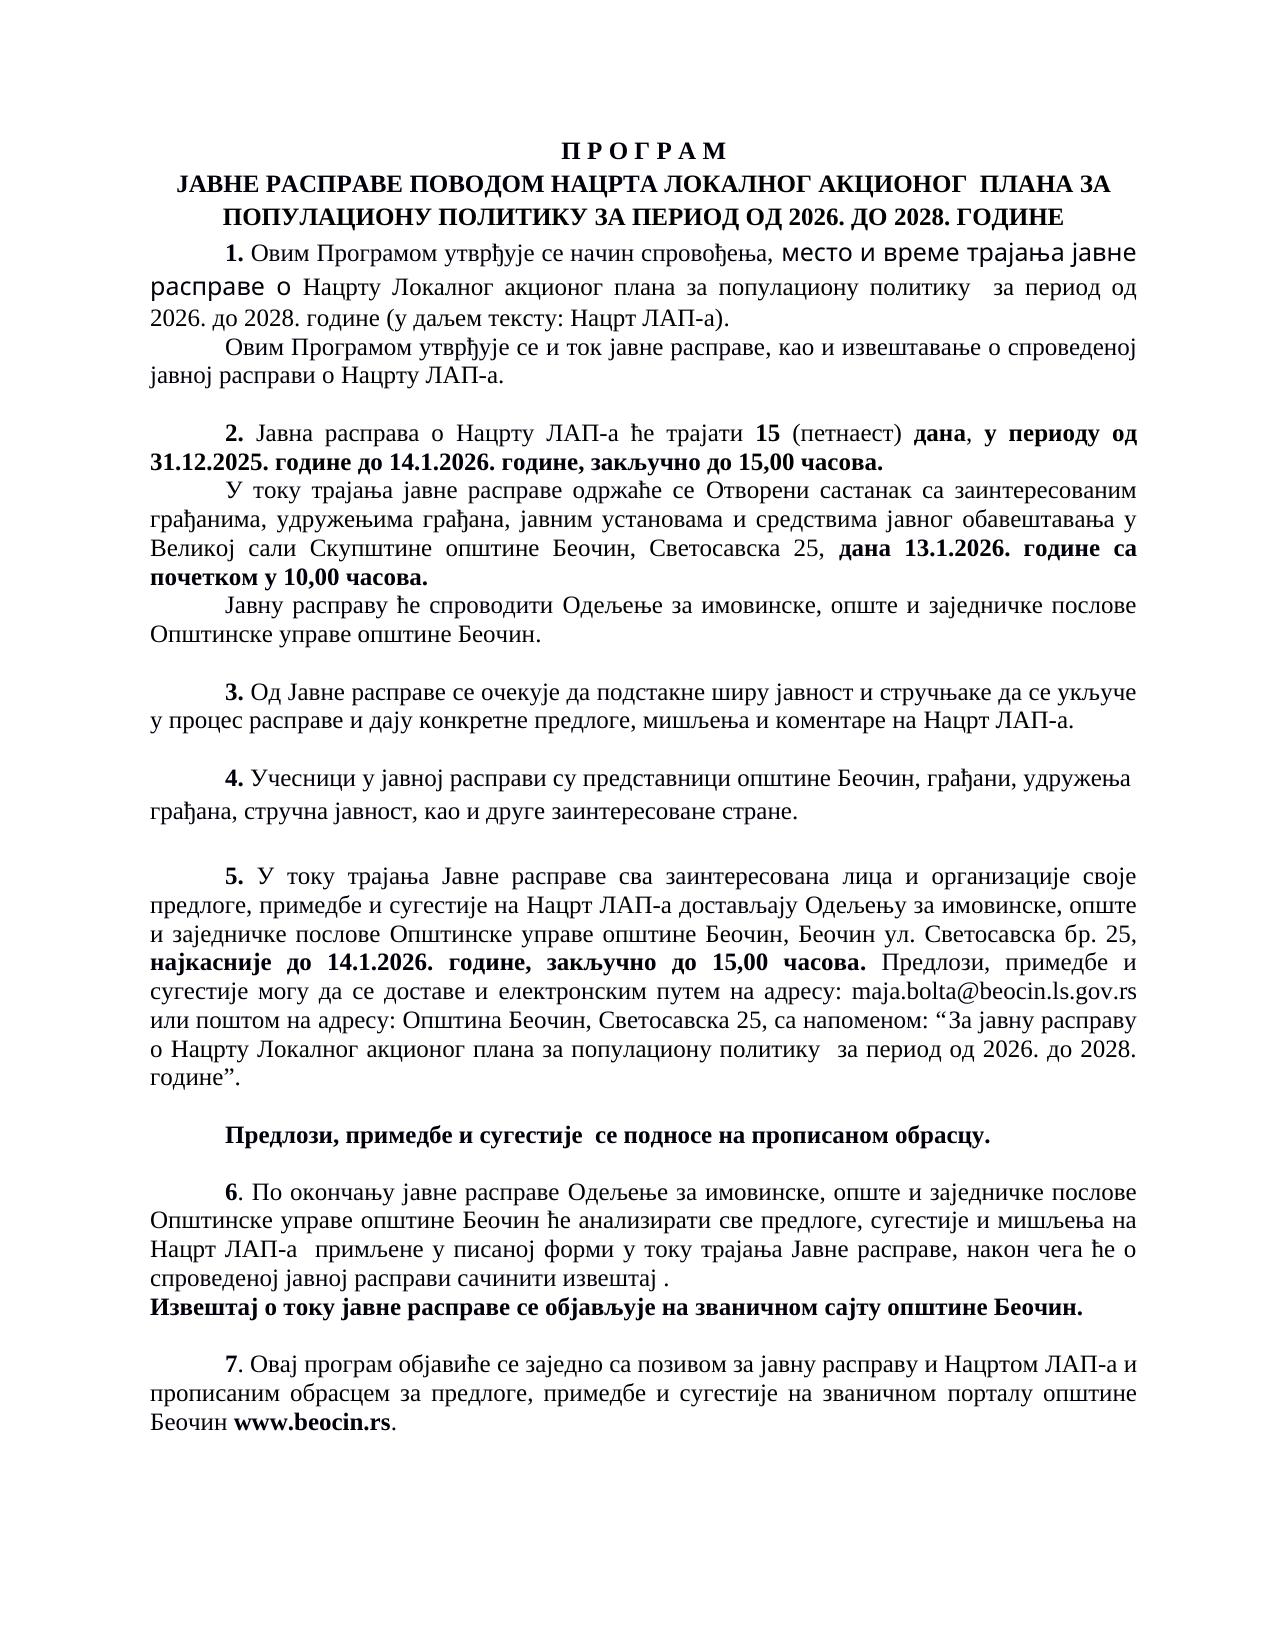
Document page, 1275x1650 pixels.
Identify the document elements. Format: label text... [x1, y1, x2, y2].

text Јавну расправу ће спроводити Одељење за имовинске, опште и заједничке послове Општинске управе општине Беочин. [150, 590, 1137, 648]
text 6. По окончању јавне расправе Одељење за имовинске, опште и заједничке послове Општинске управе општине Беочин ће анализирати све предлоге, сугестије и мишљења на Нацрт ЛАП-а примљене у писаној форми у току трајања Јавне расправе, након чега ће о спроведеној јавној расправи сачинити извештај . [150, 1177, 1137, 1292]
text У току трајања јавне расправе одржаће се Отворени састанак са заинтересованим грађанима, удружењима грађана, јавним установама и средствима јавног обавештавања у Великој сали Скупштине општине Беочин, Светосавска 25, дана 13.1.2026. године са почетком у 10,00 часова. [150, 475, 1137, 590]
text Извештај о току јавне расправе се објављује на званичном сајту општине Беочин. [150, 1292, 1137, 1320]
text 7. Овај програм објавиће се заједно са позивом за јавну расправу и Нацртом ЛАП-а и прописаним обрасцем за предлоге, примедбе и сугестије на званичном порталу општине Беочин www.beocin.rs. [150, 1349, 1137, 1435]
text Овим Програмом утврђује се и ток јавне расправе, као и извештавање о спроведеној јавној расправи о Нацрту ЛАП-а. [150, 332, 1137, 389]
text 3. Од Јавне расправе се очекује да подстакне ширу јавност и стручњаке да се укључе у процес расправе и дају конкретне предлоге, мишљења и коментаре на Нацрт ЛАП-а. [150, 677, 1137, 734]
text П Р О Г Р А М [150, 136, 1137, 164]
text 4. Учесници у јавној расправи су представници општине Беочин, грађани, удружења грађана, стручна јавност, као и друге заинтересоване стране. [150, 763, 1137, 825]
text ЈАВНЕ РАСПРАВЕ ПОВОДОМ НАЦРТА ЛОКАЛНОГ АКЦИОНОГ ПЛАНА ЗА ПОПУЛАЦИОНУ ПОЛИТИКУ ЗА ПЕРИОД ОД 2026. ДО 2028. ГОДИНЕ [150, 169, 1137, 231]
text 1. Овим Програмом утврђује се начин спровођења, место и време трајања јавне расправе о Нацрту Локалног акционог плана за популациону политику за период од 2026. до 2028. године (у даљем тексту: Нацрт ЛАП-а). [150, 235, 1137, 332]
text 5. У току трајања Јавне расправе сва заинтересована лица и организације своје предлоге, примедбе и сугестије на Нацрт ЛАП-а достављају Одељењу за имовинске, опште и заједничке послове Општинске управе општине Беочин, Беочин ул. Светосавска бр. 25, најкасније до 14.1.2026. године, закључно до 15,00 часова. Предлози, примедбе и сугестије могу да се доставе и електронским путем на адресу: maja.bolta@beocin.ls.gov.rs или поштом на адресу: Општина Беочин, Светосавска 25, са напоменом: “За јавну расправу о Нацрту Локалног акционог плана за популациону политику за период од 2026. до 2028. године”. [150, 861, 1137, 1091]
text 2. Јавна расправа о Нацрту ЛАП-а ће трајати 15 (петнаест) дана, у периоду од 31.12.2025. године до 14.1.2026. године, закључно до 15,00 часова. [150, 418, 1137, 475]
text Предлози, примедбе и сугестије се подносе на прописаном обрасцу. [150, 1120, 1137, 1149]
